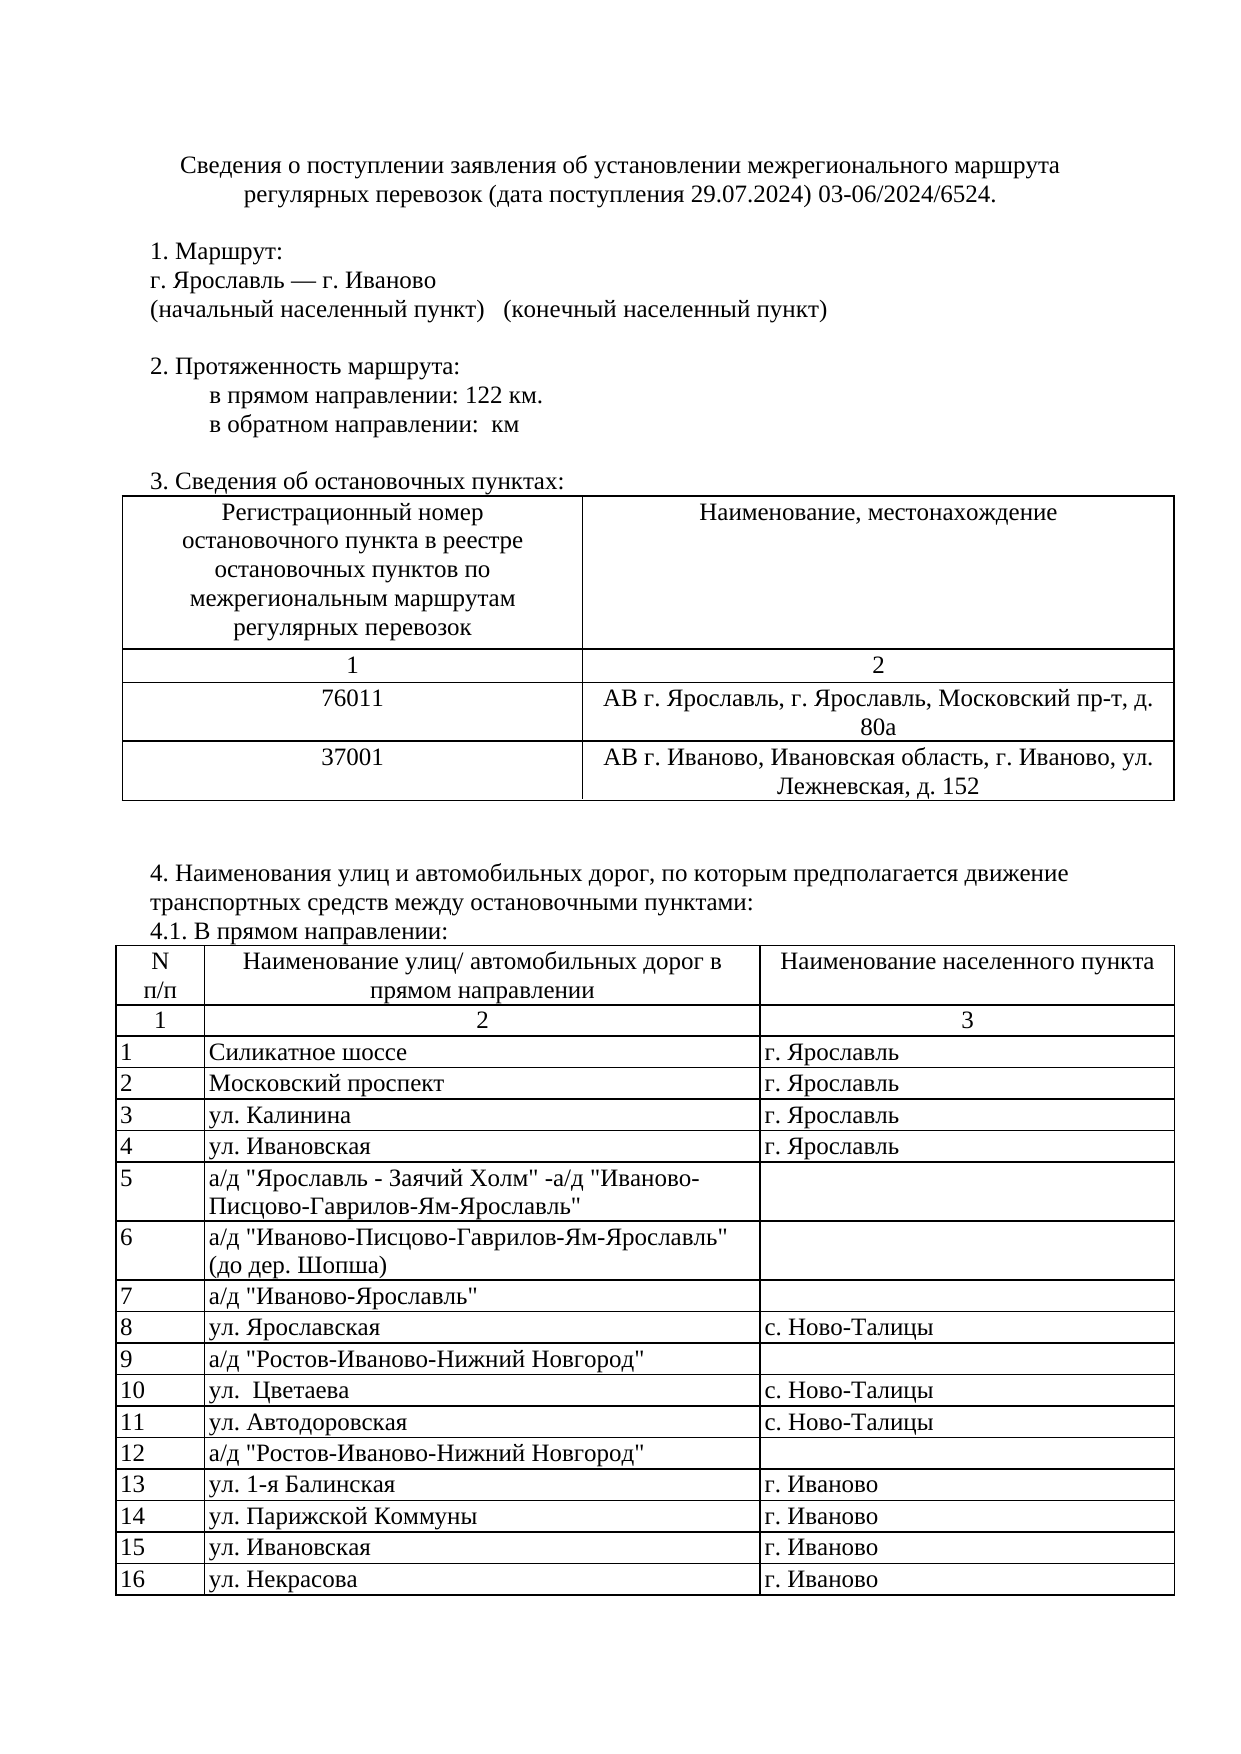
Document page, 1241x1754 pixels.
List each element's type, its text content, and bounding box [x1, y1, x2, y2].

table_cell ул. 1-я Балинская [205, 1470, 759, 1499]
table_cell ул. Некрасова [205, 1564, 759, 1594]
table_cell 7 [117, 1281, 204, 1311]
table_cell ул. Калинина [205, 1100, 759, 1130]
text 4.1. В прямом направлении: [150, 916, 1090, 945]
table_cell 11 [117, 1407, 204, 1437]
table_cell 1 [123, 650, 582, 681]
table_cell 16 [117, 1564, 204, 1594]
table_cell ул. Цветаева [205, 1375, 759, 1405]
table_cell [761, 1281, 1174, 1311]
table_cell 3 [117, 1100, 204, 1130]
table_cell 37001 [123, 742, 582, 799]
table_cell 4 [117, 1131, 204, 1161]
table_cell Силикатное шоссе [205, 1037, 759, 1067]
table_cell [761, 1163, 1174, 1220]
table_cell 76011 [123, 683, 582, 740]
table_cell а/д "Иваново-Писцово-Гаврилов-Ям-Ярославль" (до дер. Шопша) [205, 1222, 759, 1279]
table_cell г. Ярославль [761, 1100, 1174, 1130]
table_cell г. Ярославль [761, 1037, 1174, 1067]
table_cell АВ г. Ярославль, г. Ярославль, Московский пр-т, д. 80а [583, 683, 1173, 740]
table_cell ул. Ивановская [205, 1131, 759, 1161]
table_header Наименование улиц/ автомобильных дорог в прямом направлении [205, 946, 759, 1004]
table_cell 1 [117, 1006, 204, 1035]
table_cell [761, 1344, 1174, 1374]
table_cell 15 [117, 1533, 204, 1562]
table_cell с. Ново-Талицы [761, 1375, 1174, 1405]
table_cell 5 [117, 1163, 204, 1220]
table_header Наименование, местонахождение [583, 497, 1173, 648]
table_cell 13 [117, 1470, 204, 1499]
table_cell 12 [117, 1438, 204, 1468]
table_cell 2 [117, 1068, 204, 1098]
table_cell а/д "Иваново-Ярославль" [205, 1281, 759, 1311]
table_cell а/д "Ярославль - Заячий Холм" -а/д "Иваново-Писцово-Гаврилов-Ям-Ярославль" [205, 1163, 759, 1220]
table_cell ул. Ивановская [205, 1533, 759, 1562]
table_cell 8 [117, 1312, 204, 1342]
text Сведения о поступлении заявления об установлении межрегионального маршрута регулярных перевозок (дата поступления 29.07.2024) 03-06/2024/6524. [150, 150, 1090, 207]
text г. Ярославль — г. Иваново [150, 265, 1090, 294]
table_cell ул. Ярославская [205, 1312, 759, 1342]
table_cell ул. Автодоровская [205, 1407, 759, 1437]
text в прямом направлении: 122 км. [150, 380, 1090, 409]
table_cell г. Иваново [761, 1533, 1174, 1562]
table_cell 2 [205, 1006, 759, 1035]
table_cell 3 [761, 1006, 1174, 1035]
text 1. Маршрут: [150, 236, 1090, 265]
table_cell 9 [117, 1344, 204, 1374]
table_cell г. Иваново [761, 1564, 1174, 1594]
table_cell [761, 1438, 1174, 1468]
table_cell г. Ярославль [761, 1131, 1174, 1161]
table_cell [761, 1222, 1174, 1279]
table_cell 14 [117, 1501, 204, 1531]
text в обратном направлении: км [150, 409, 1090, 437]
table_header N п/п [117, 946, 204, 1004]
table_cell Московский проспект [205, 1068, 759, 1098]
table_cell г. Иваново [761, 1470, 1174, 1499]
text 4. Наименования улиц и автомобильных дорог, по которым предполагается движение транспортных средств между остановочными пунктами: [150, 858, 1090, 916]
table_cell 6 [117, 1222, 204, 1279]
text 3. Сведения об остановочных пунктах: [150, 466, 1090, 495]
table_cell с. Ново-Талицы [761, 1407, 1174, 1437]
table_cell с. Ново-Талицы [761, 1312, 1174, 1342]
table_cell АВ г. Иваново, Ивановская область, г. Иваново, ул. Лежневская, д. 152 [583, 742, 1173, 799]
table_header Наименование населенного пункта [761, 946, 1174, 1004]
table_cell ул. Парижской Коммуны [205, 1501, 759, 1531]
table_cell 10 [117, 1375, 204, 1405]
table_cell 1 [117, 1037, 204, 1067]
text (начальный населенный пункт) (конечный населенный пункт) [150, 294, 1090, 322]
table_cell 2 [583, 650, 1173, 681]
table_cell а/д "Ростов-Иваново-Нижний Новгород" [205, 1344, 759, 1374]
table_cell г. Ярославль [761, 1068, 1174, 1098]
table_cell г. Иваново [761, 1501, 1174, 1531]
text 2. Протяженность маршрута: [150, 351, 1090, 380]
table_header Регистрационный номер остановочного пункта в реестре остановочных пунктов по межрегиональным маршрутам регулярных перевозок [123, 497, 582, 648]
table_cell а/д "Ростов-Иваново-Нижний Новгород" [205, 1438, 759, 1468]
